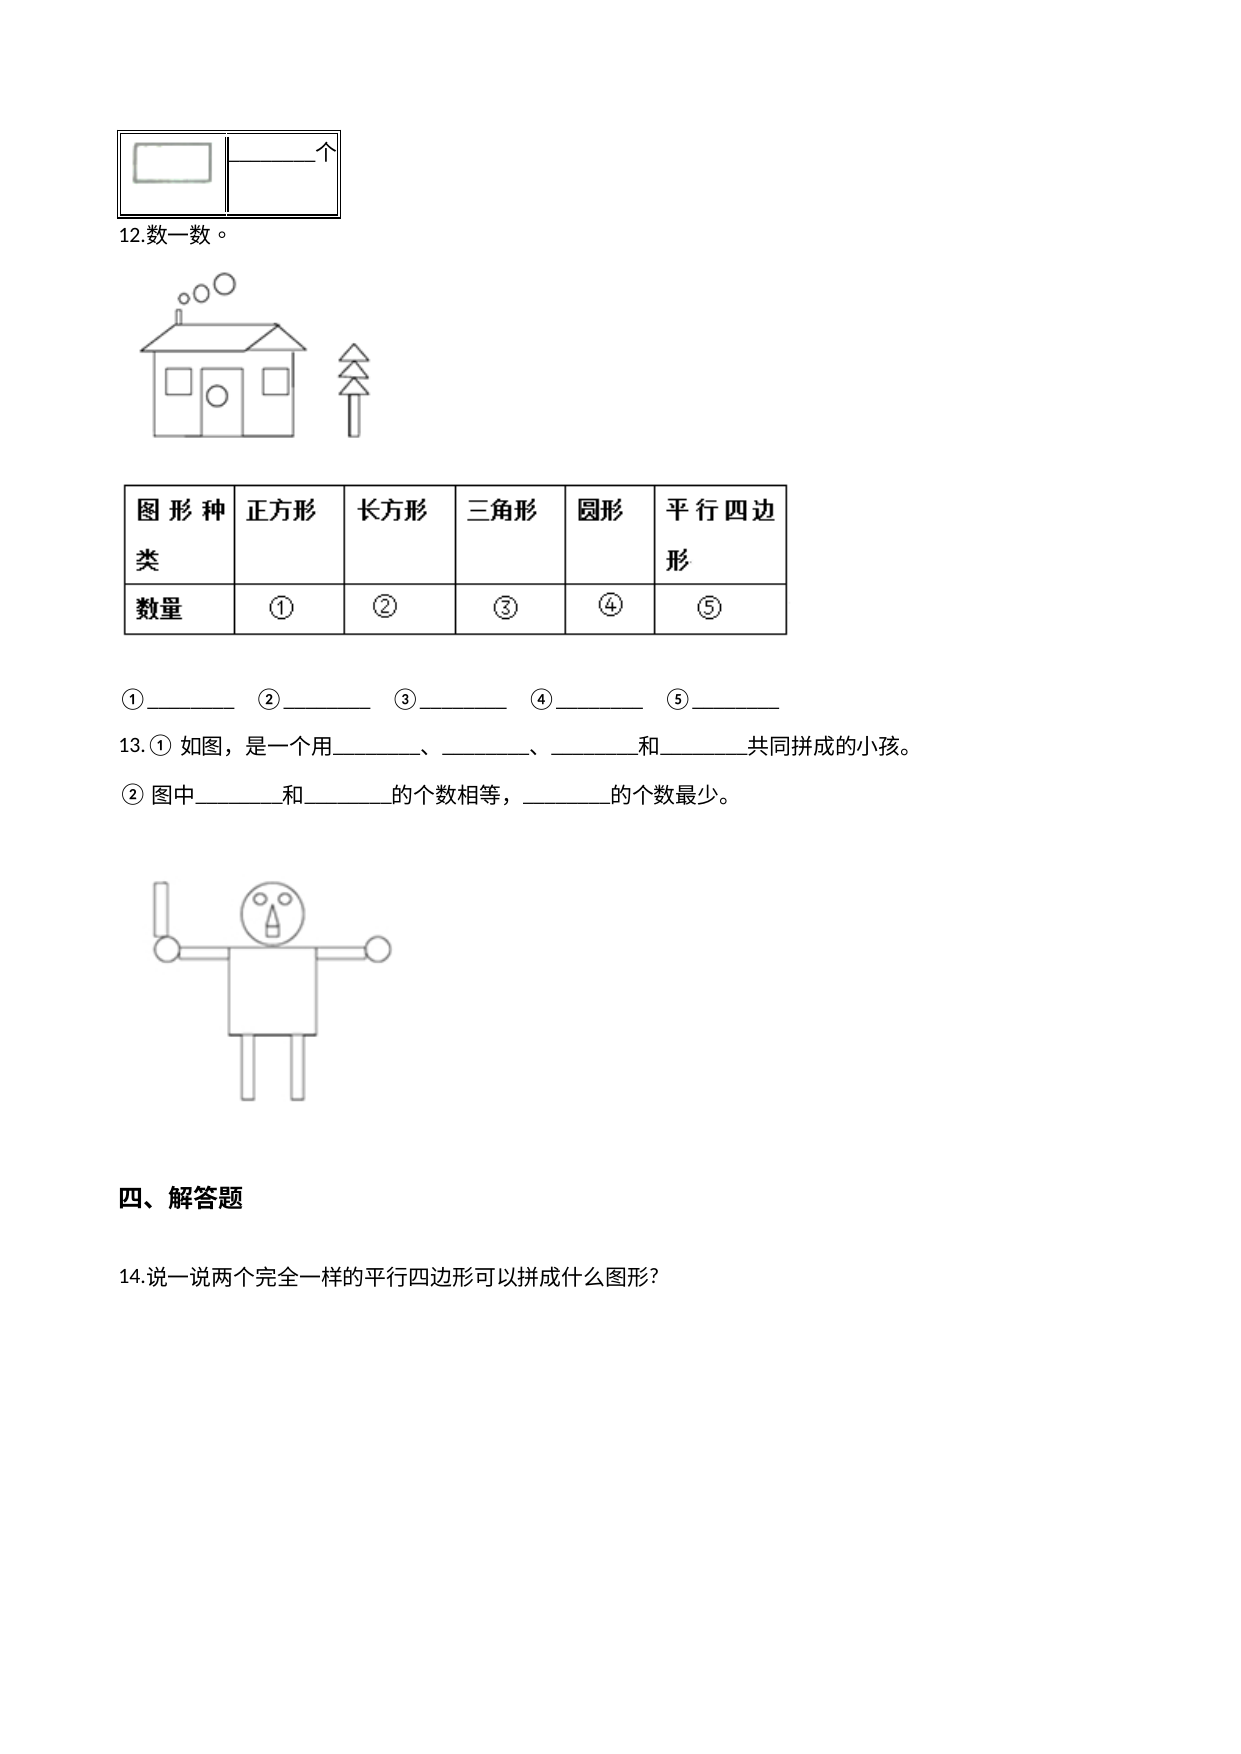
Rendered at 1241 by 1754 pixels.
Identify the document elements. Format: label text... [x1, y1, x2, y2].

picture [118, 825, 425, 1128]
text 14.说一说两个完全一样的平行四边形可以拼成什么图形? [118, 1259, 1122, 1292]
picture [118, 474, 825, 654]
table_cell [119, 131, 227, 214]
picture [118, 266, 390, 449]
text ①________ ②________ ③________ ④________ ⑤________ [118, 683, 1122, 715]
text 12.数一数。 [118, 219, 1122, 251]
table_cell ________个 [227, 134, 337, 214]
text 13.① 如图，是一个用________、________、________和________共同拼成的小孩。 ②图中________和________的个数相等，________的个数最少。 [118, 728, 1122, 810]
picture [125, 135, 220, 187]
text 四、解答题 [118, 1164, 1122, 1229]
